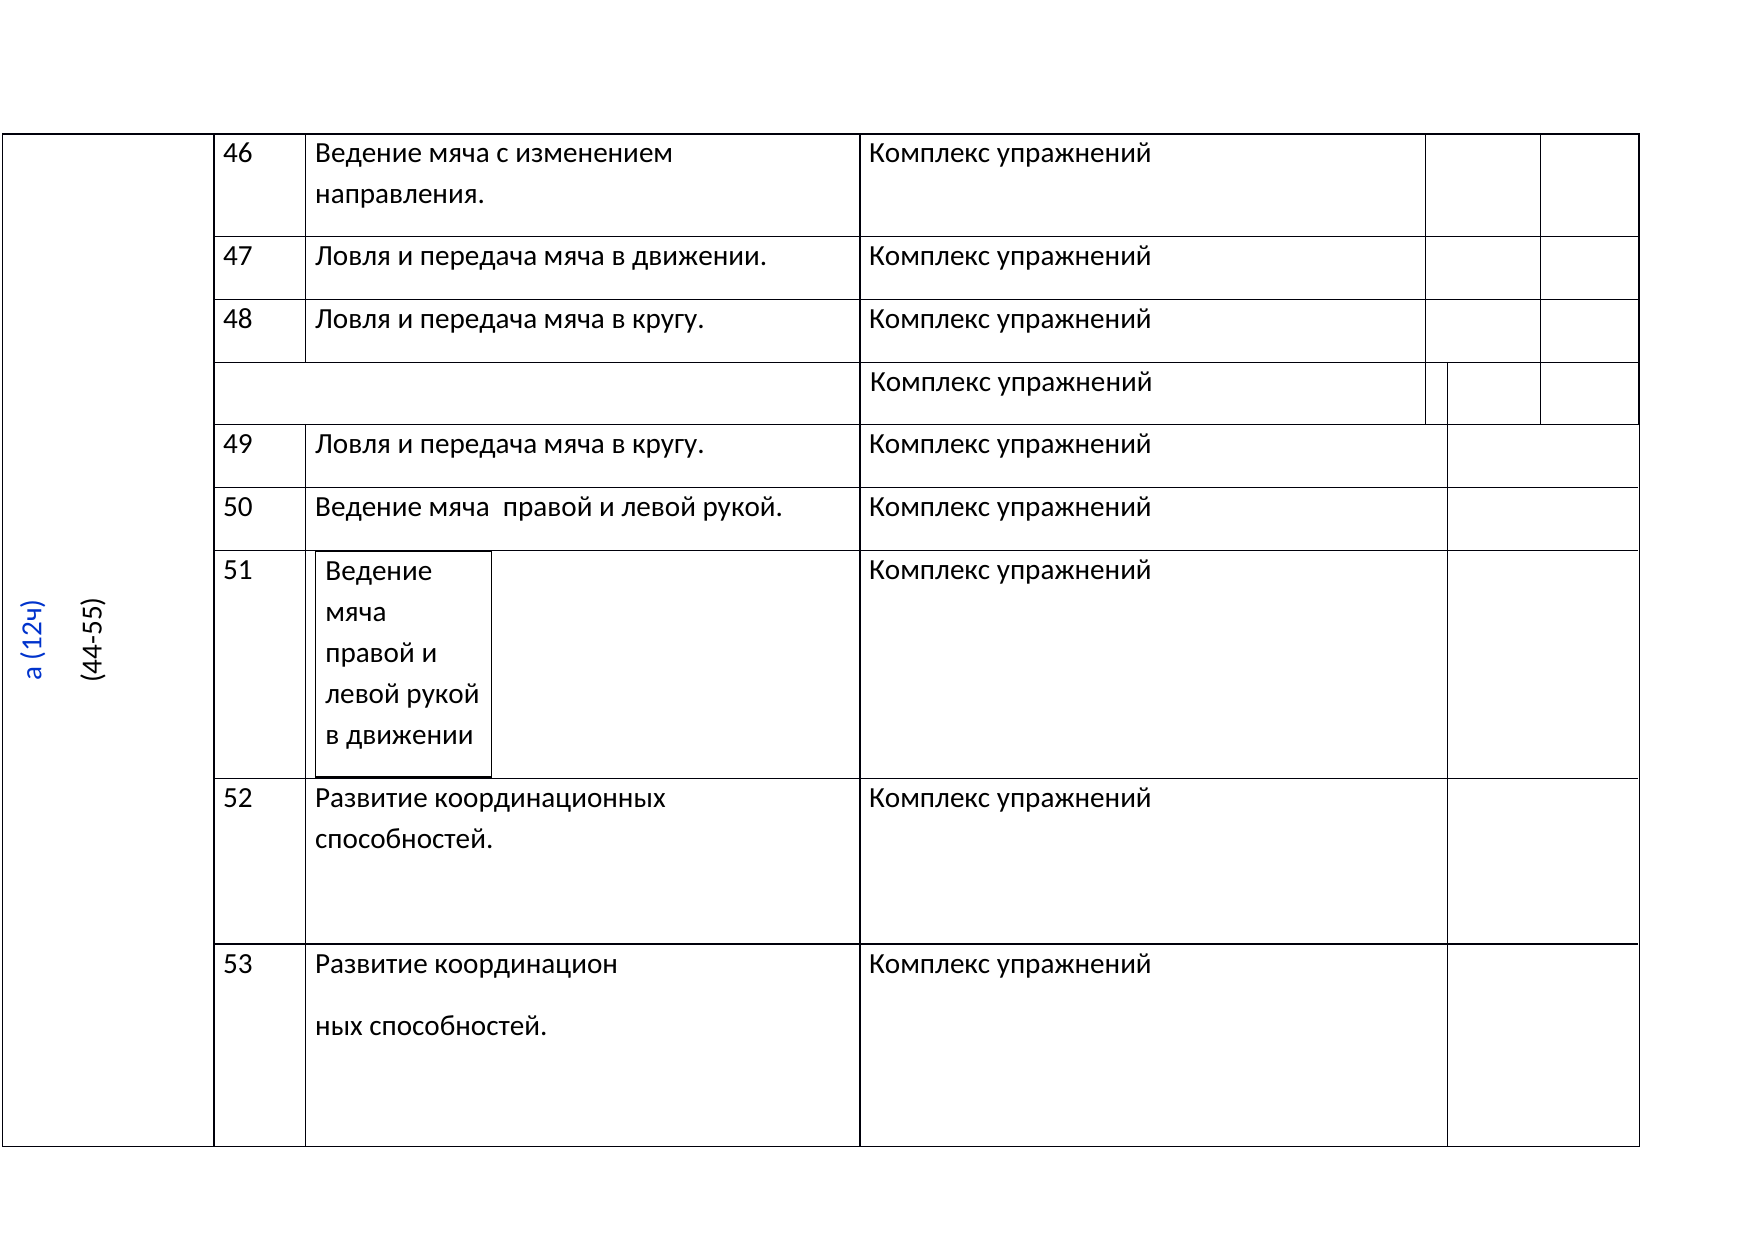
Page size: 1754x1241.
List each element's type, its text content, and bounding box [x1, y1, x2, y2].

table_cell [1541, 300, 1638, 362]
table_cell 46 [215, 135, 305, 236]
table_cell Комплекс упражнений [861, 135, 1425, 236]
table_cell [1448, 550, 1639, 777]
table_cell Комплекс упражнений [861, 779, 1447, 943]
table_cell 52 [215, 779, 305, 943]
table_cell [1448, 487, 1639, 550]
table_cell 51 [215, 551, 305, 777]
table_cell Ловля и передача мяча в кругу. [306, 300, 859, 362]
table_cell Развитие координацион ных способностей. [306, 945, 859, 1146]
table_cell [1541, 363, 1638, 424]
table_cell 48 [215, 300, 305, 362]
table_cell [316, 552, 491, 776]
table_cell [1448, 363, 1540, 424]
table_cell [306, 135, 859, 236]
table_cell [1448, 943, 1639, 1146]
table_cell Комплекс упражнений [861, 237, 1425, 299]
table_cell 49 [215, 425, 305, 487]
table_cell Комплекс упражнений [861, 551, 1447, 777]
table_cell 47 [215, 237, 305, 299]
table_cell Ведение мяча правой и левой рукой. [306, 488, 859, 550]
table_cell [1426, 300, 1540, 362]
table_cell Ловля и передача мяча в движении. [306, 237, 859, 299]
table_cell Комплекс упражнений [861, 300, 1425, 362]
table_cell [1426, 363, 1447, 424]
table_cell Комплекс упражнений [861, 363, 1425, 424]
table_cell [1448, 425, 1639, 487]
table_cell [215, 363, 859, 424]
table_cell [1541, 135, 1638, 236]
table_cell Комплекс упражнений [861, 488, 1447, 550]
table_cell Ловля и передача мяча в кругу. [306, 425, 859, 487]
table_cell 53 [215, 945, 305, 1146]
table_cell [1426, 135, 1540, 236]
table_cell Развитие координационных способностей. [306, 779, 859, 943]
table_cell [1426, 237, 1540, 299]
table_cell 50 [215, 488, 305, 550]
table_cell [306, 551, 315, 777]
table_cell [1448, 778, 1639, 943]
table_cell [492, 551, 859, 777]
table_cell [1541, 237, 1638, 299]
table_cell Комплекс упражнений [861, 945, 1447, 1146]
table_cell Комплекс упражнений [861, 425, 1447, 487]
